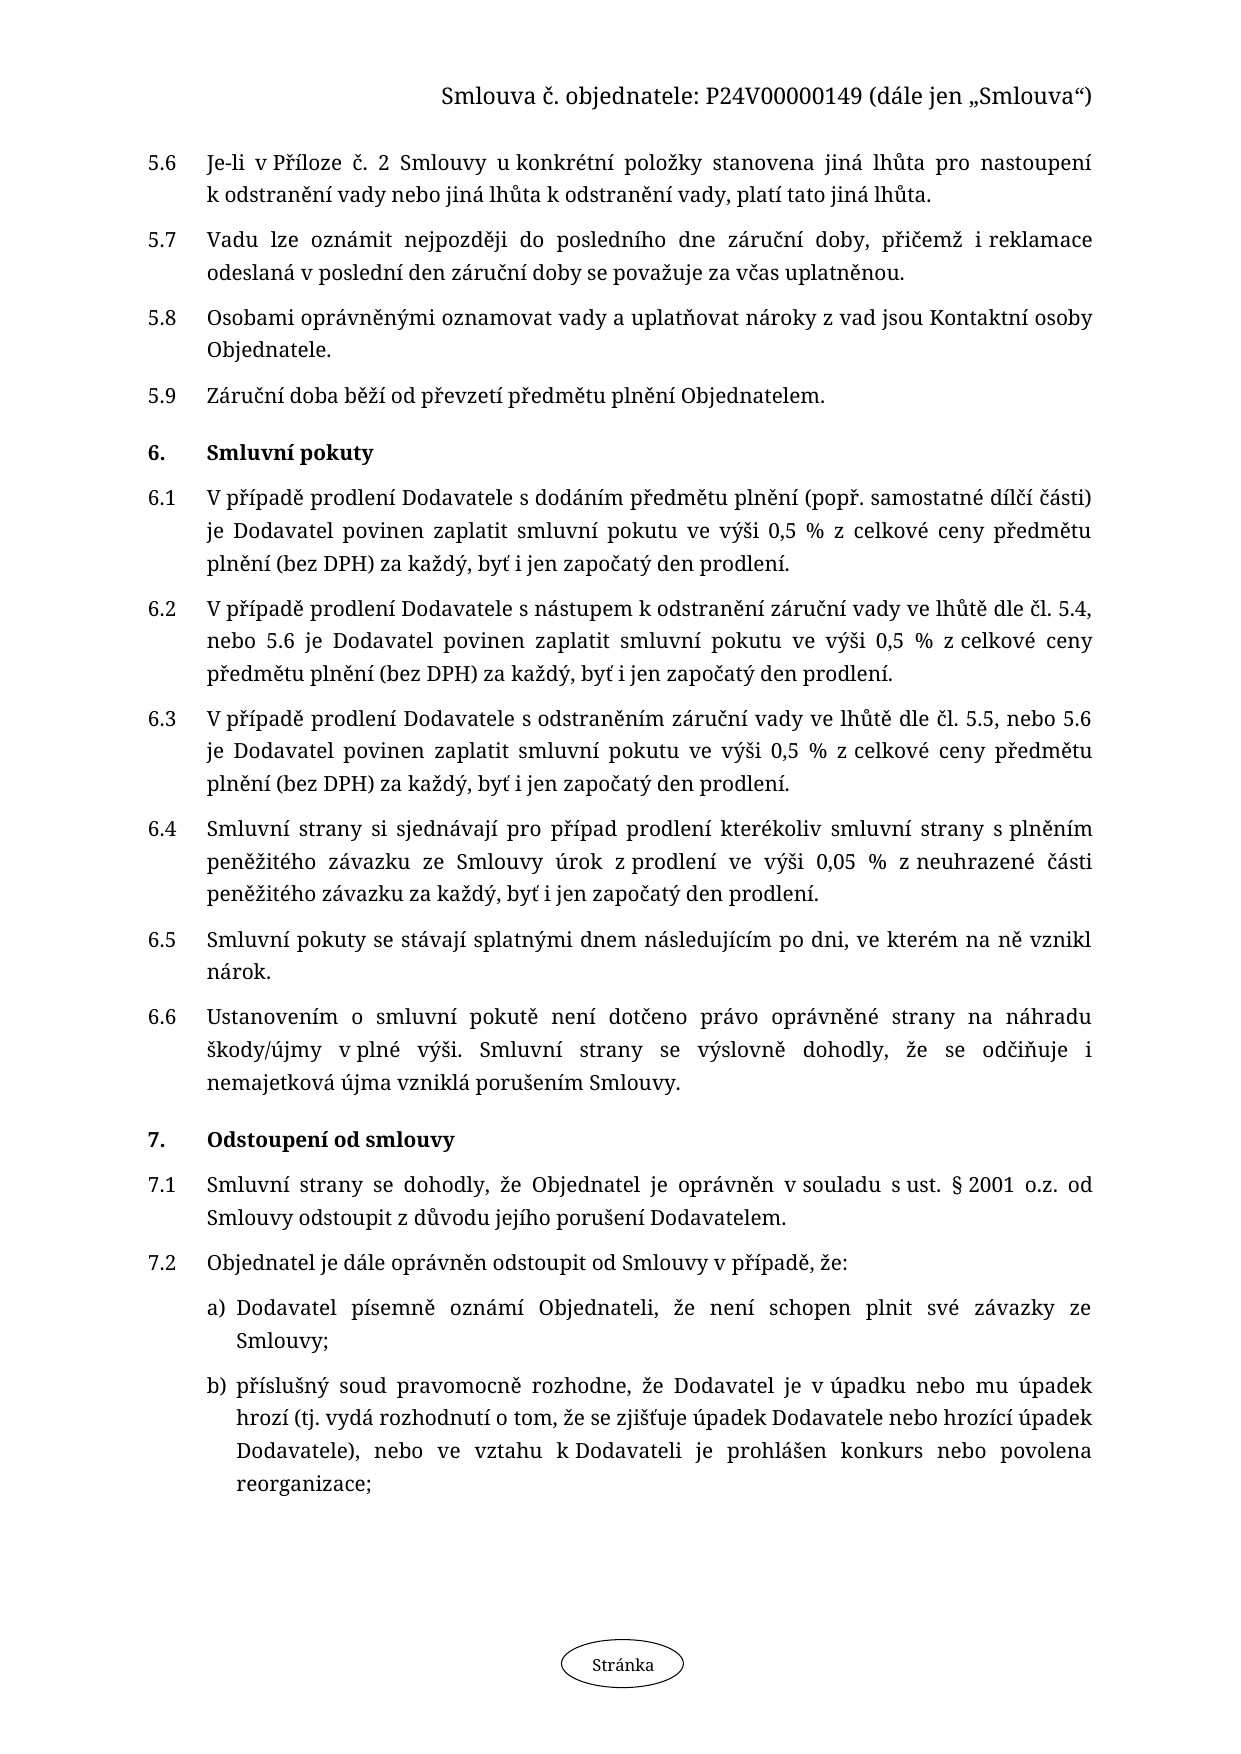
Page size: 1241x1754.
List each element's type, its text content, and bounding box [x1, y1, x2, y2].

list V případě prodlení Dodavatele s nástupem k odstranění záruční vady ve lhůtě dle čl. 5.4, nebo 5.6 je Dodavatel povinen zaplatit smluvní pokutu ve výši 0,5 % z celkové ceny předmětu plnění (bez DPH) za každý, byť i jen započatý den prodlení. [148, 594, 1093, 687]
list V případě prodlení Dodavatele s dodáním předmětu plnění (popř. samostatné dílčí části) je Dodavatel povinen zaplatit smluvní pokutu ve výši 0,5 % z celkové ceny předmětu plnění (bez DPH) za každý, byť i jen započatý den prodlení. [148, 483, 1093, 577]
list Smluvní pokuty [148, 438, 1093, 467]
list V případě prodlení Dodavatele s odstraněním záruční vady ve lhůtě dle čl. 5.5, nebo 5.6 je Dodavatel povinen zaplatit smluvní pokutu ve výši 0,5 % z celkové ceny předmětu plnění (bez DPH) za každý, byť i jen započatý den prodlení. [148, 704, 1093, 798]
list Je-li v Příloze č. 2 Smlouvy u konkrétní položky stanovena jiná lhůta pro nastoupení k odstranění vady nebo jiná lhůta k odstranění vady, platí tato jiná lhůta. [148, 148, 1093, 209]
list Osobami oprávněnými oznamovat vady a uplatňovat nároky z vad jsou Kontaktní osoby Objednatele. [148, 303, 1093, 364]
list Ustanovením o smluvní pokutě není dotčeno právo oprávněné strany na náhradu škody/újmy v plné výši. Smluvní strany se výslovně dohodly, že se odčiňuje i nemajetková újma vzniklá porušením Smlouvy. [148, 1002, 1093, 1096]
list Objednatel je dále oprávněn odstoupit od Smlouvy v případě, že: [148, 1248, 1093, 1276]
list příslušný soud pravomocně rozhodne, že Dodavatel je v úpadku nebo mu úpadek hrozí (tj. vydá rozhodnutí o tom, že se zjišťuje úpadek Dodavatele nebo hrozící úpadek Dodavatele), nebo ve vztahu k Dodavateli je prohlášen konkurs nebo povolena reorganizace; [207, 1371, 1093, 1497]
list Dodavatel písemně oznámí Objednateli, že není schopen plnit své závazky ze Smlouvy; [207, 1293, 1093, 1354]
list Záruční doba běží od převzetí předmětu plnění Objednatelem. [148, 381, 1093, 409]
list Vadu lze oznámit nejpozději do posledního dne záruční doby, přičemž i reklamace odeslaná v poslední den záruční doby se považuje za včas uplatněnou. [148, 225, 1093, 286]
list Odstoupení od smlouvy [148, 1125, 1093, 1154]
list Smluvní strany se dohodly, že Objednatel je oprávněn v souladu s ust. § 2001 o.z. od Smlouvy odstoupit z důvodu jejího porušení Dodavatelem. [148, 1170, 1093, 1231]
list Smluvní pokuty se stávají splatnými dnem následujícím po dni, ve kterém na ně vznikl nárok. [148, 925, 1093, 986]
list Smluvní strany si sjednávají pro případ prodlení kterékoliv smluvní strany s plněním peněžitého závazku ze Smlouvy úrok z prodlení ve výši 0,05 % z neuhrazené části peněžitého závazku za každý, byť i jen započatý den prodlení. [148, 814, 1093, 908]
